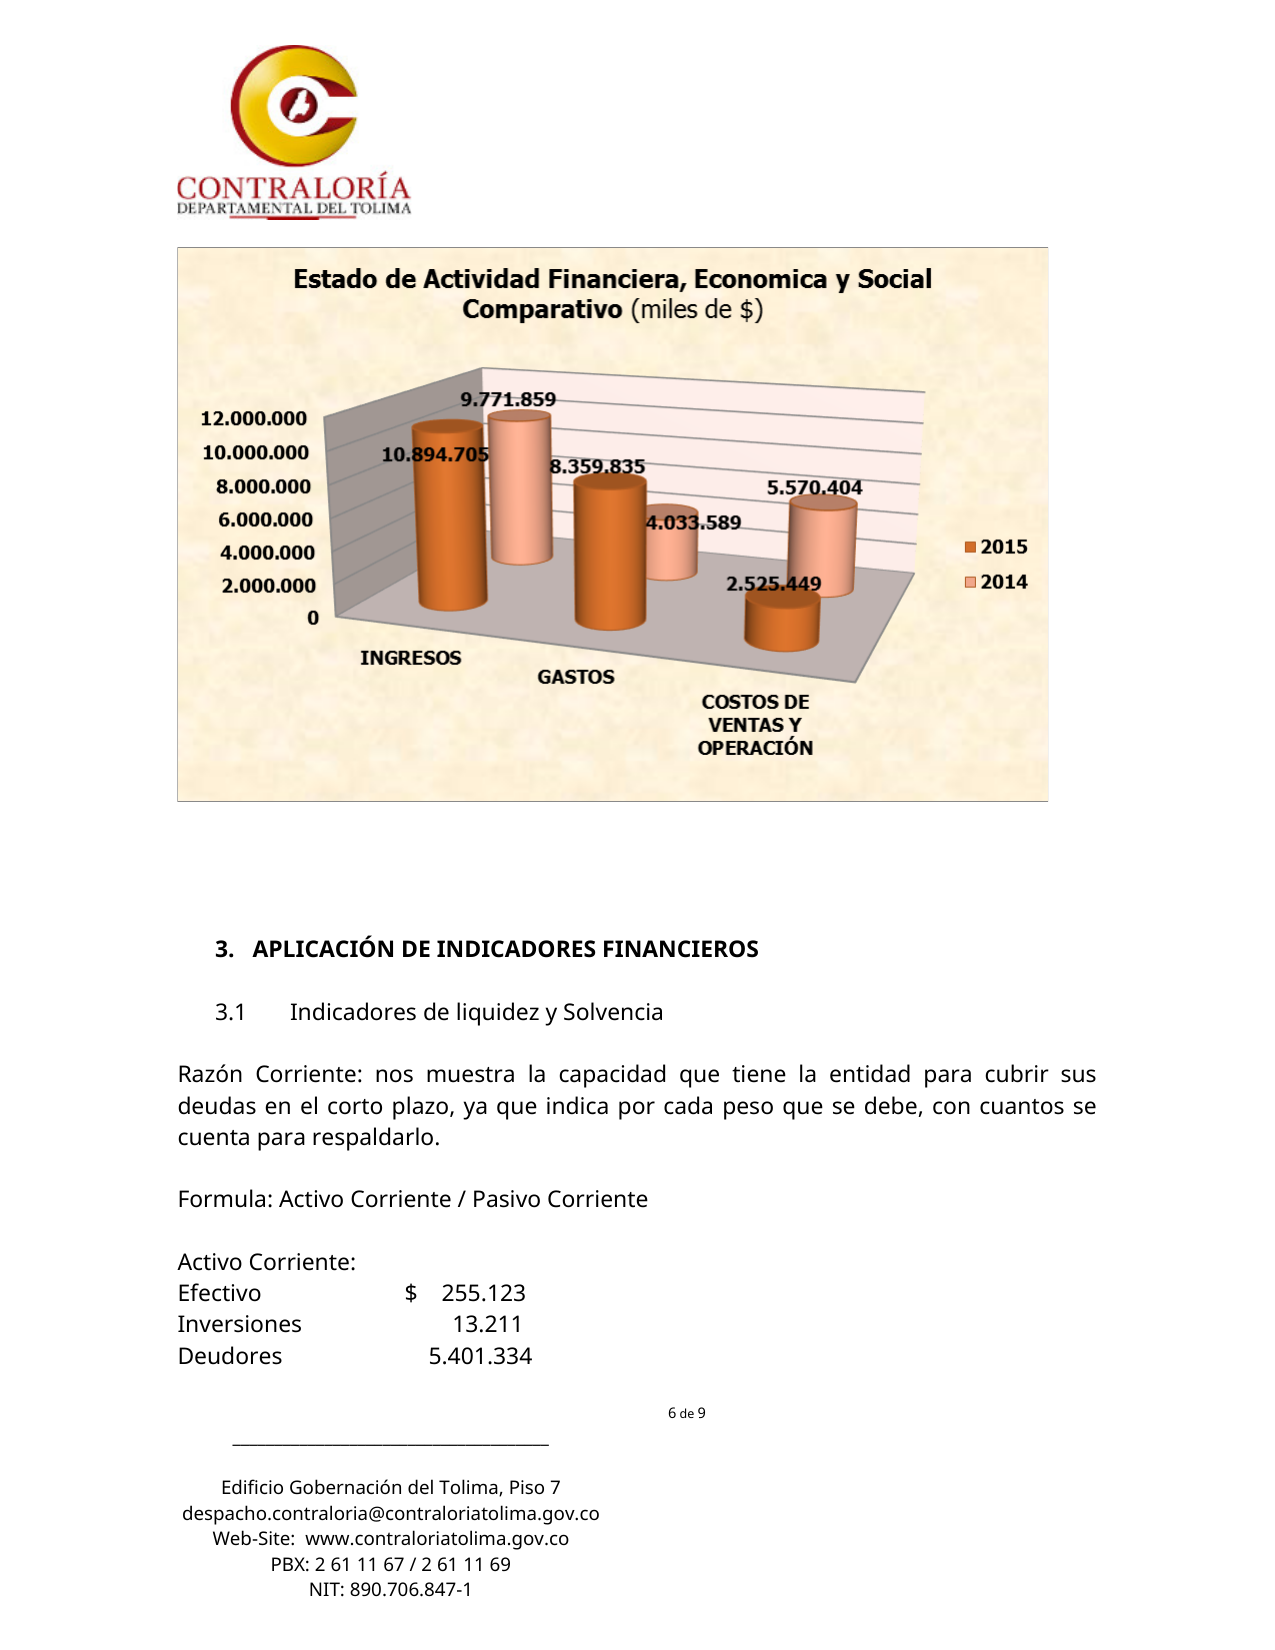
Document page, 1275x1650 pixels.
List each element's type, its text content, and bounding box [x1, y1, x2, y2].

text Inversiones 13.211 [177, 1308, 1098, 1339]
text Deudores 5.401.334 [177, 1339, 1098, 1371]
picture [177, 247, 1049, 802]
picture [177, 45, 412, 220]
text Activo Corriente: [177, 1246, 1098, 1277]
text Efectivo $ 255.123 [177, 1277, 1098, 1308]
list Indicadores de liquidez y Solvencia [215, 996, 1098, 1027]
text Razón Corriente: nos muestra la capacidad que tiene la entidad para cubrir sus deudas en el corto plazo, ya que indica por cada peso que se debe, con cuantos se cuenta para respaldarlo. [177, 1058, 1098, 1152]
text Formula: Activo Corriente / Pasivo Corriente [177, 1183, 1098, 1214]
list APLICACIÓN DE INDICADORES FINANCIEROS [215, 933, 1098, 964]
